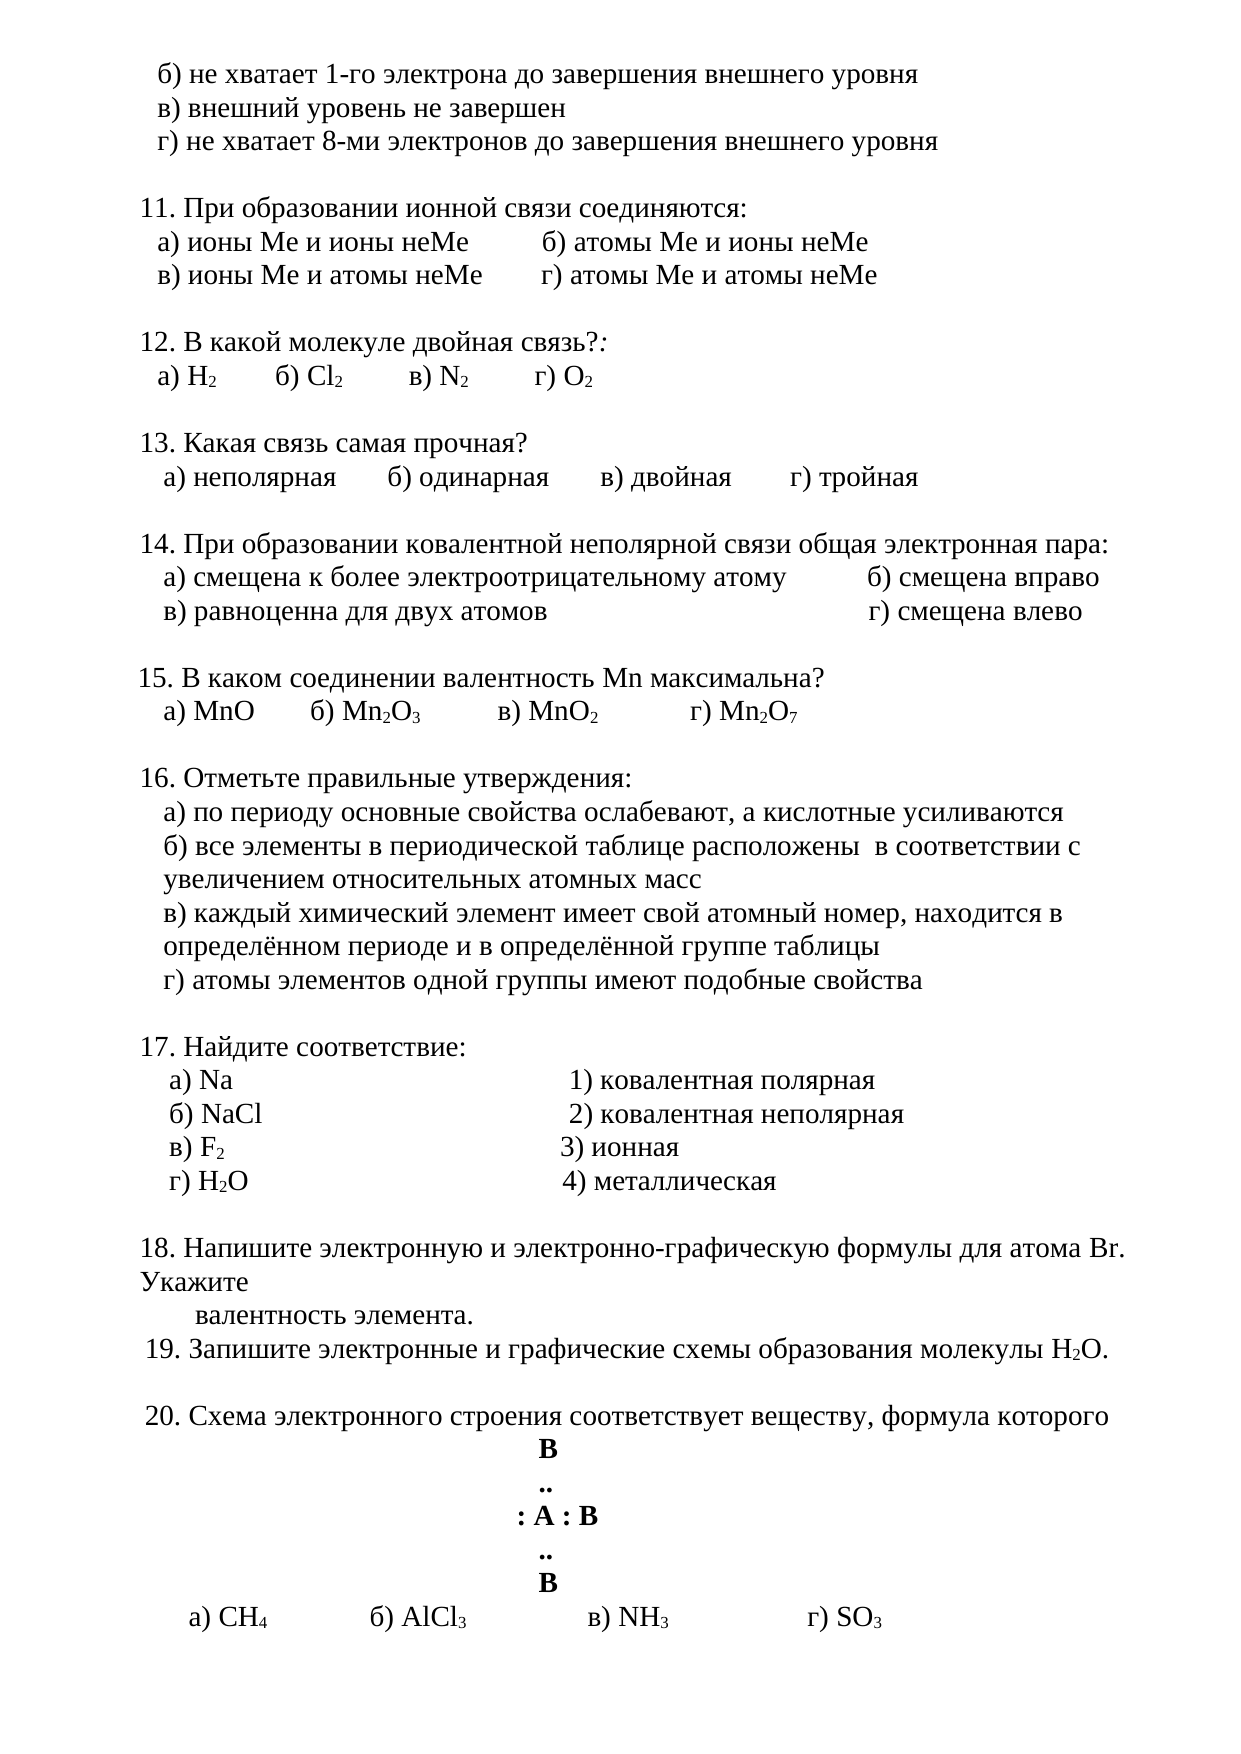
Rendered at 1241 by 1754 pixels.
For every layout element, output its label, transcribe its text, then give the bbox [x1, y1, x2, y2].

text 15. В каком соединении валентность Mn максимальна? [56, 660, 1182, 693]
text в) равноценна для двух атомов г) смещена влево [163, 593, 1182, 626]
text в) внешний уровень не завершен [157, 90, 1182, 123]
text а) неполярная б) одинарная в) двойная г) тройная [163, 459, 1182, 492]
text 20. Схема электронного строения соответствует веществу, формула которого [56, 1398, 1182, 1431]
text валентность элемента. [56, 1297, 1182, 1331]
text В [56, 1566, 1182, 1599]
text в) ионы Ме и атомы неМе г) атомы Ме и атомы неМе [157, 257, 1182, 291]
text г) H2O 4) металлическая [169, 1163, 1182, 1197]
text : А : В [56, 1498, 1182, 1532]
text 13. Какая связь самая прочная? [139, 425, 1182, 459]
text 17. Найдите соответствие: [139, 1029, 1182, 1062]
text а) по периоду основные свойства ослабевают, а кислотные усиливаются [163, 794, 1182, 828]
text в) F2 3) ионная [169, 1129, 1182, 1163]
text а) CH4 б) AlCl3 в) NH3 г) SO3 [56, 1599, 1182, 1633]
text б) все элементы в периодической таблице расположены в соответствии с увеличением относительных атомных масс [163, 828, 1182, 895]
text а) Na 1) ковалентная полярная [169, 1062, 1182, 1096]
text 19. Запишите электронные и графические схемы образования молекулы H2O. [56, 1331, 1182, 1364]
text В [56, 1431, 1182, 1465]
text а) MnO б) Mn2O3 в) MnO2 г) Mn2O7 [163, 693, 1182, 727]
text 14. При образовании ковалентной неполярной связи общая электронная пара: [139, 526, 1182, 559]
text а) ионы Ме и ионы неМе б) атомы Ме и ионы неМе [157, 224, 1182, 257]
text 16. Отметьте правильные утверждения: [139, 761, 1182, 794]
text в) каждый химический элемент имеет свой атомный номер, находится в определённом периоде и в определённой группе таблицы [163, 895, 1182, 962]
text г) не хватает 8-ми электронов до завершения внешнего уровня [157, 123, 1182, 157]
text 12. В какой молекуле двойная связь?: [139, 324, 1182, 358]
text г) атомы элементов одной группы имеют подобные свойства [163, 962, 1182, 995]
text .. [56, 1532, 1182, 1566]
text .. [56, 1465, 1182, 1498]
text а) смещена к более электроотрицательному атому б) смещена вправо [163, 559, 1182, 593]
text а) Н2 б) Cl2 в) N2 г) О2 [157, 358, 1182, 392]
text б) NaCl 2) ковалентная неполярная [169, 1096, 1182, 1129]
text 18. Напишите электронную и электронно-графическую формулы для атома Br. Укажите [139, 1230, 1182, 1297]
text б) не хватает 1-го электрона до завершения внешнего уровня [157, 56, 1182, 90]
text 11. При образовании ионной связи соединяются: [139, 190, 1182, 224]
